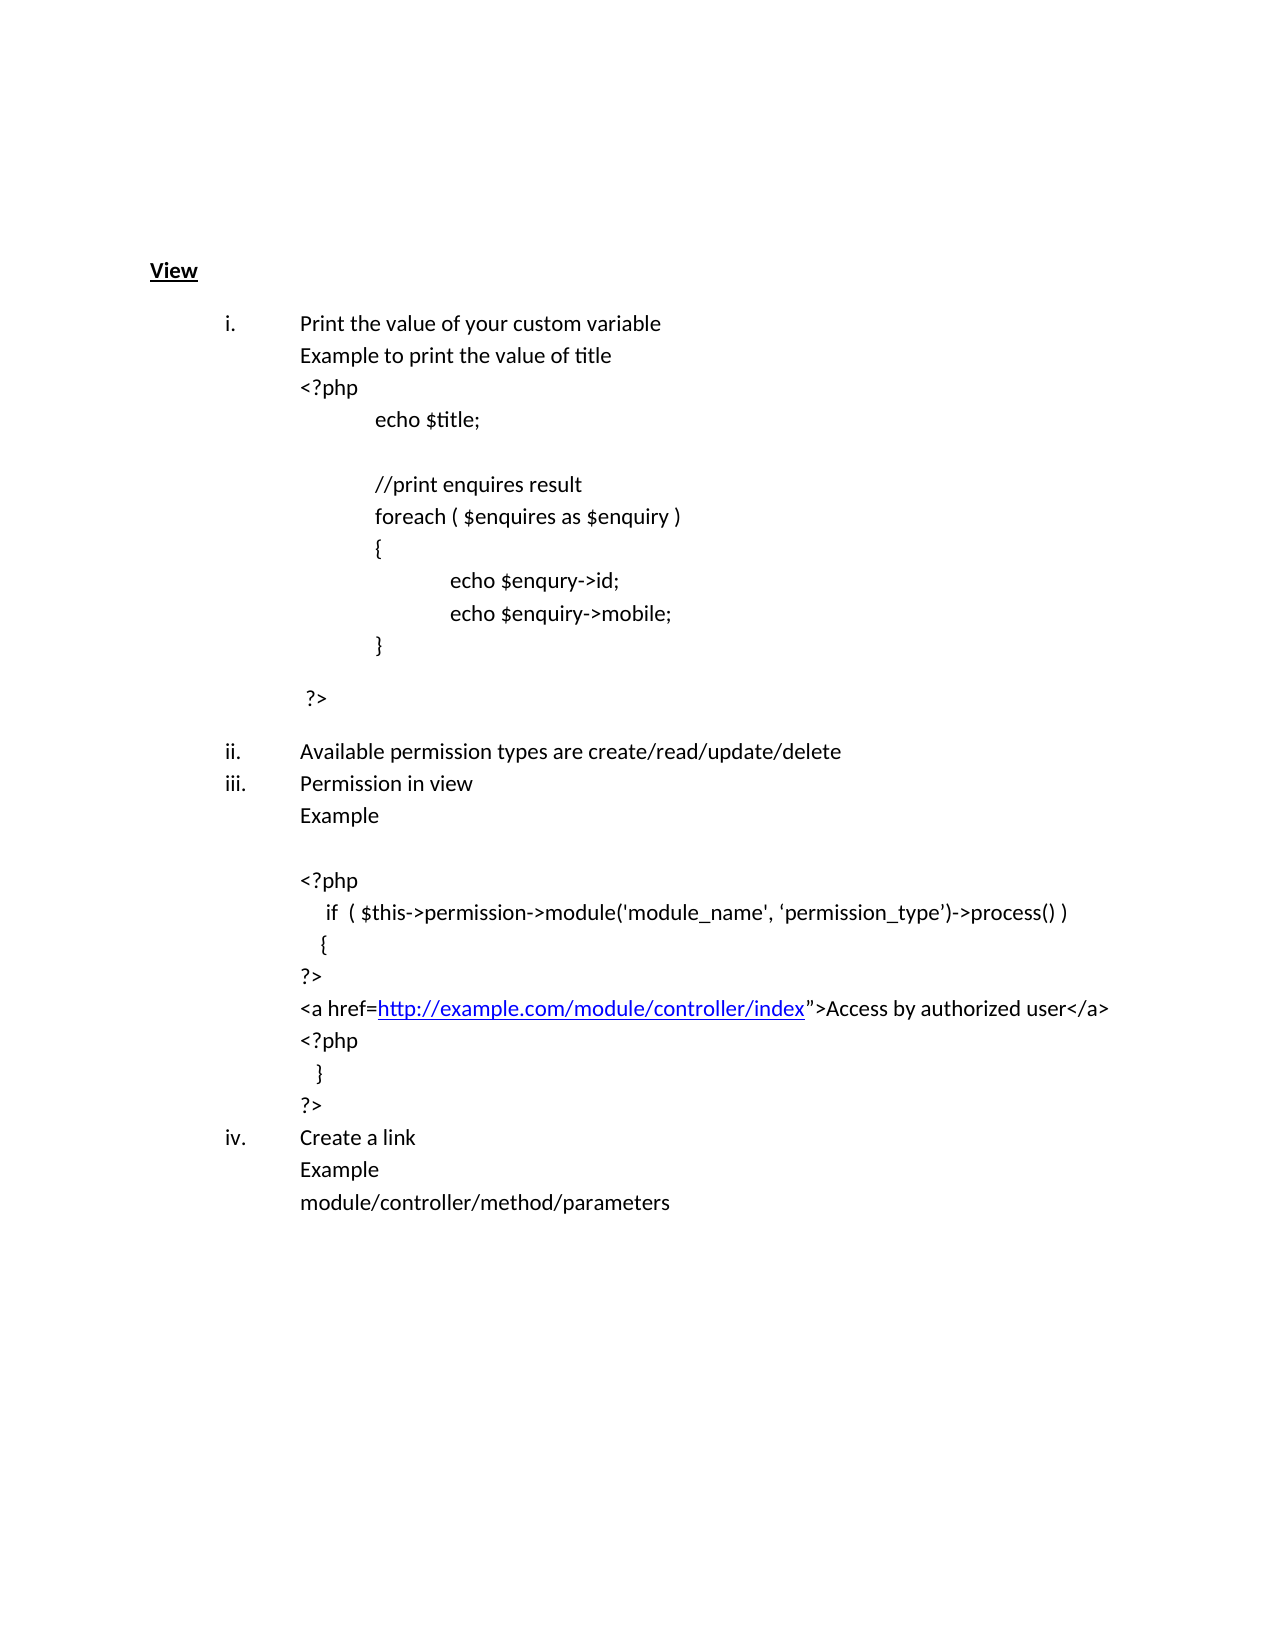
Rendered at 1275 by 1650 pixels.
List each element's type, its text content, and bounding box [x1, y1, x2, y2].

list <?php [300, 373, 1125, 401]
list } [300, 631, 1125, 659]
list echo $title; [300, 406, 1125, 434]
list Example [300, 801, 1125, 829]
list module/controller/method/parameters [300, 1188, 1125, 1216]
text ?> [225, 684, 1125, 712]
list <?php [300, 866, 1125, 894]
list Create a link [225, 1123, 1125, 1151]
list <a href=http://example.com/module/controller/index”>Access by authorized user</a> [300, 994, 1125, 1022]
list echo $enqury->id; [300, 567, 1125, 594]
list echo $enquiry->mobile; [300, 599, 1125, 627]
list <?php [300, 1027, 1125, 1055]
list Example [300, 1155, 1125, 1183]
list foreach ( $enquires as $enquiry ) [300, 502, 1125, 530]
list if ( $this->permission->module('module_name', ‘permission_type’)->process() ) [300, 898, 1125, 926]
list Permission in view [225, 769, 1125, 797]
list { [300, 534, 1125, 562]
list ?> [300, 962, 1125, 990]
list ?> [300, 1091, 1125, 1119]
list } [300, 1059, 1125, 1087]
list //print enquires result [300, 470, 1125, 498]
list { [300, 930, 1125, 958]
text View [150, 256, 1125, 284]
list Example to print the value of title [300, 341, 1125, 369]
list Available permission types are create/read/update/delete [225, 737, 1125, 765]
list Print the value of your custom variable [225, 309, 1125, 337]
